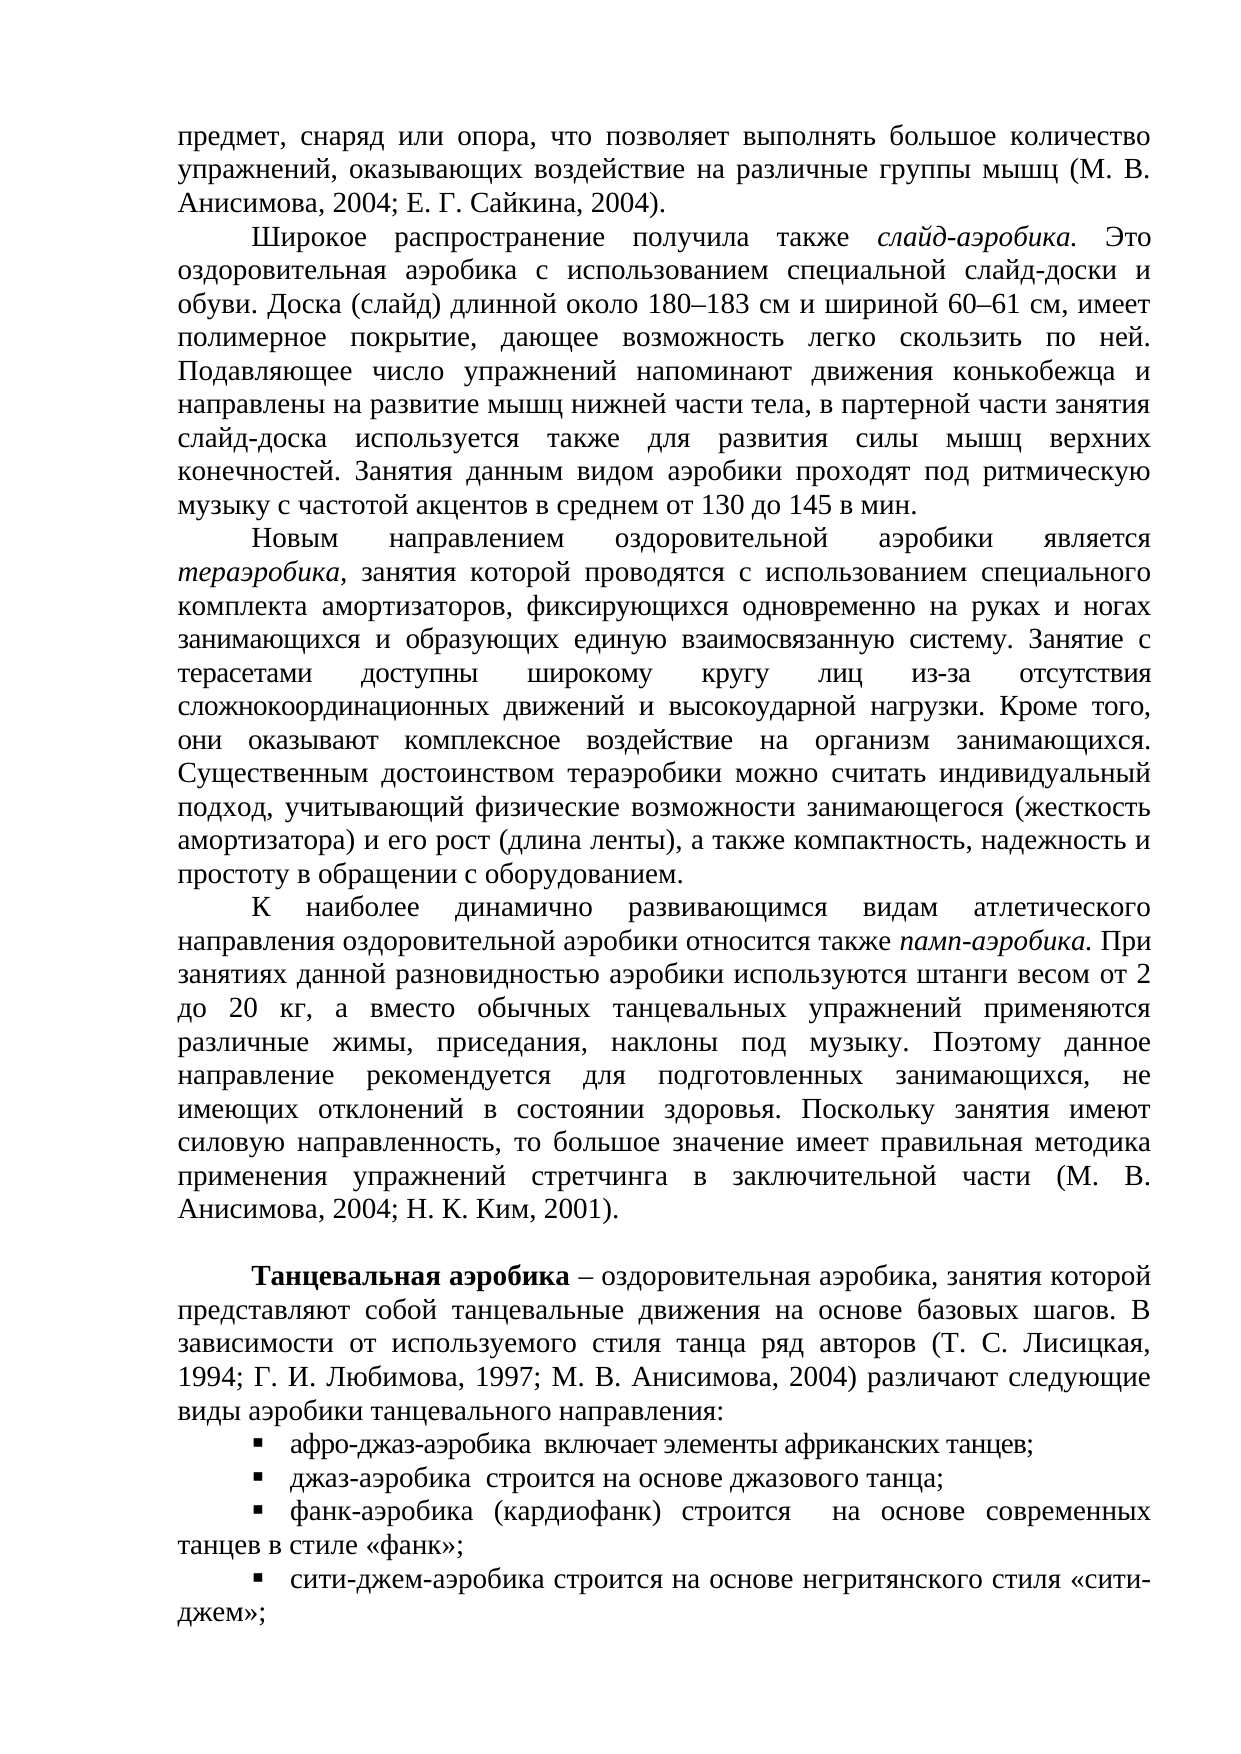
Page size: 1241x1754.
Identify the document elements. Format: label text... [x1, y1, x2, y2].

list джаз-аэробика строится на основе джазового танца; [177, 1460, 1152, 1493]
text К наиболее динамично развивающимся видам атлетического направления оздоровительной аэробики относится также памп-аэробика. При занятиях данной разновидностью аэробики используются штанги весом от 2 до , а вместо обычных танцевальных упражнений применяются различные жимы, приседания, наклоны под музыку. Поэтому данное направление рекомендуется для подготовленных занимающихся, не имеющих отклонений в состоянии здоровья. Поскольку занятия имеют силовую направленность, то большое значение имеет правильная методика применения упражнений стретчинга в заключительной части (М. В. Анисимова, 2004; Н. К. Ким, 2001). [177, 889, 1152, 1225]
list фанк-аэробика (кардиофанк) строится на основе современных танцев в стиле «фанк»; [177, 1493, 1152, 1561]
text Новым направлением оздоровительной аэробики является тераэробика, занятия которой проводятся с использованием специального комплекта амортизаторов, фиксирующихся одновременно на руках и ногах занимающихся и образующих единую взаимосвязанную систему. Занятие с терасетами доступны широкому кругу лиц из-за отсутствия сложнокоординационных движений и высокоударной нагрузки. Кроме того, они оказывают комплексное воздействие на организм занимающихся. Существенным достоинством тераэробики можно считать индивидуальный подход, учитывающий физические возможности занимающегося (жесткость амортизатора) и его рост (длина ленты), а также компактность, надежность и простоту в обращении с оборудованием. [177, 521, 1152, 889]
list сити-джем-аэробика строится на основе негритянского стиля «сити-джем»; [177, 1561, 1152, 1628]
text Широкое распространение получила также слайд-аэробика. Это оздоровительная аэробика с использованием специальной слайд-доски и обуви. Доска (слайд) длинной около 180–183 см и шириной 60–61 см, имеет полимерное покрытие, дающее возможность легко скользить по ней. Подавляющее число упражнений напоминают движения конькобежца и направлены на развитие мышц нижней части тела, в партерной части занятия слайд-доска используется также для развития силы мышц верхних конечностей. Занятия данным видом аэробики проходят под ритмическую музыку с частотой акцентов в среднем от 130 до 145 в мин. [177, 219, 1152, 521]
list афро-джаз-аэробика включает элементы африканских танцев; [177, 1426, 1152, 1460]
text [177, 118, 1152, 219]
text Танцевальная аэробика – оздоровительная аэробика, занятия которой представляют собой танцевальные движения на основе базовых шагов. В зависимости от используемого стиля танца ряд авторов (Т. С. Лисицкая, 1994; Г. И. Любимова, 1997; М. В. Анисимова, 2004) различают следующие виды аэробики танцевального направления: [177, 1258, 1152, 1426]
